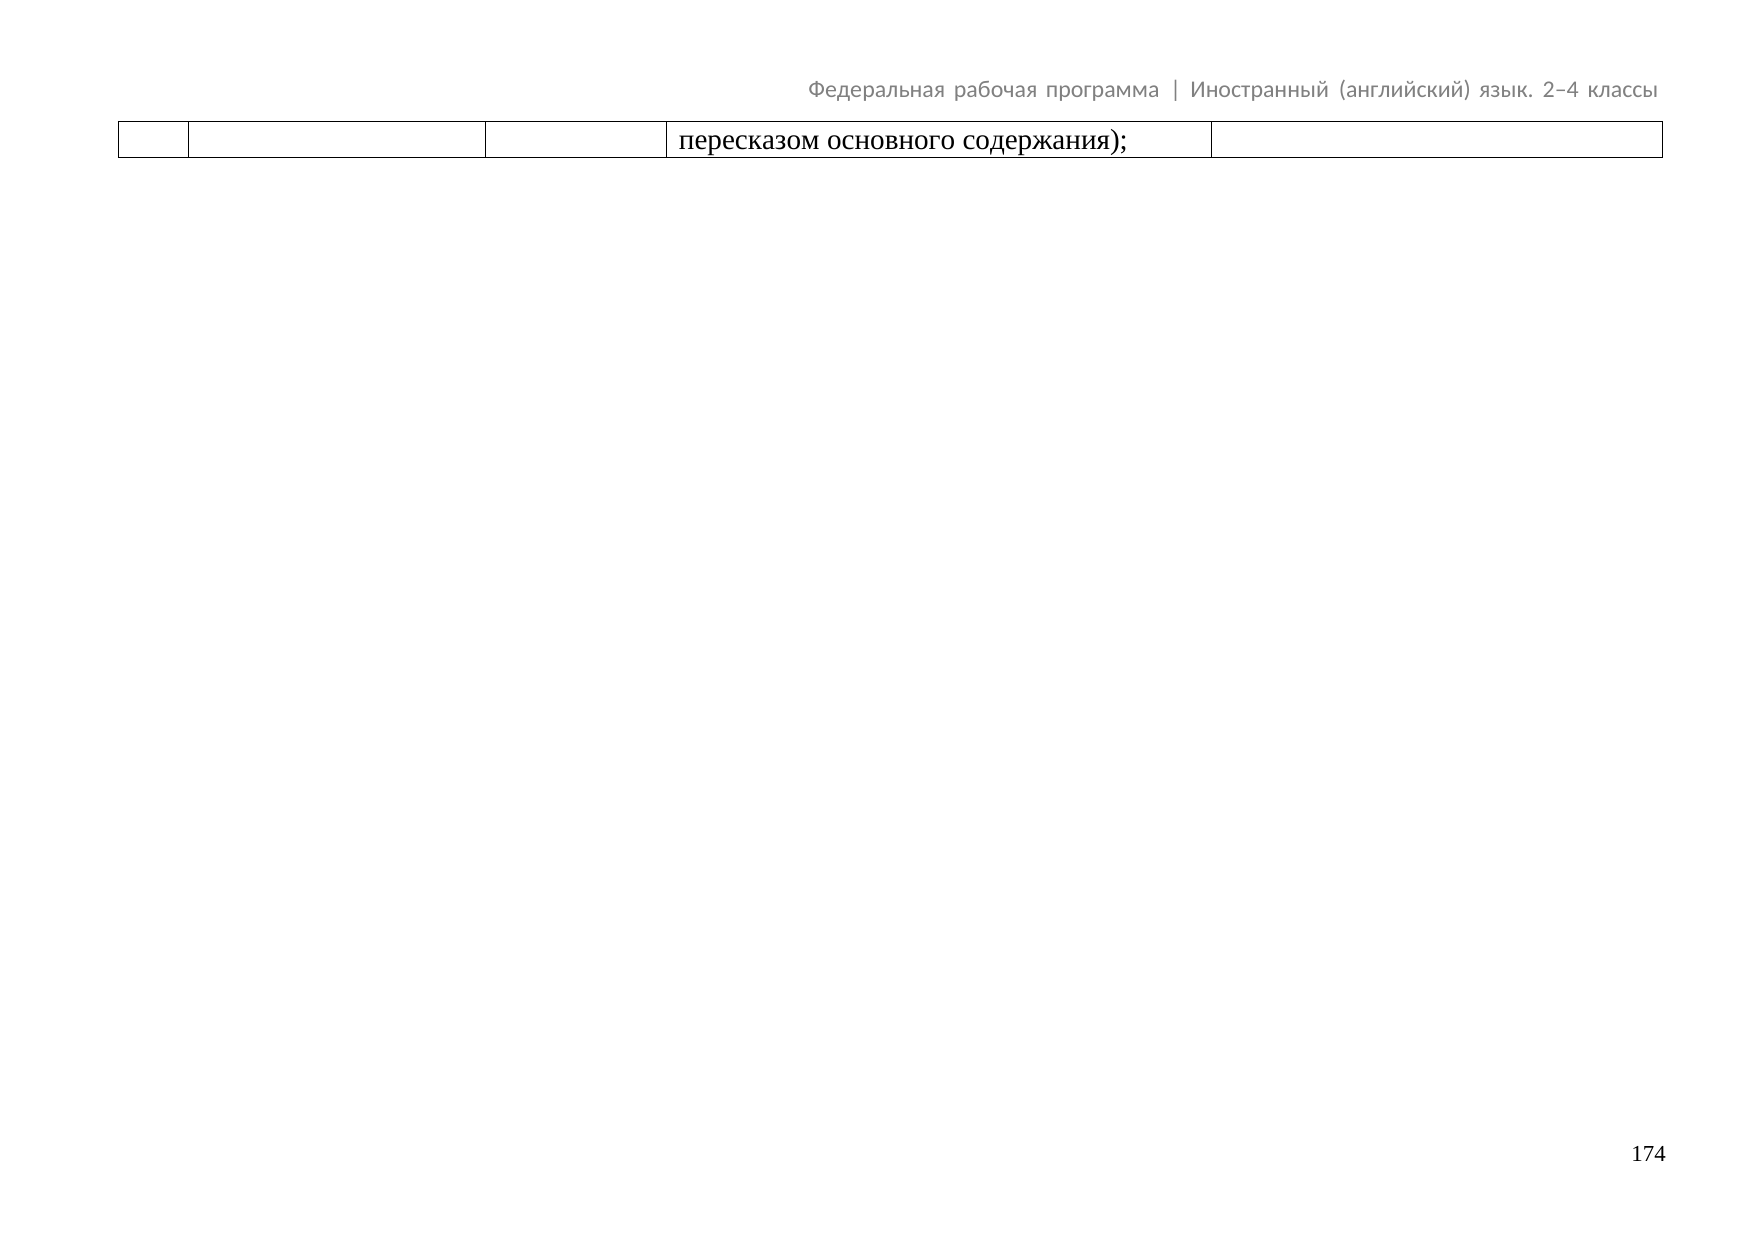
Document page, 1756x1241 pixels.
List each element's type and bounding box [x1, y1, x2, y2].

table_header [189, 122, 485, 157]
table_header [1212, 122, 1662, 157]
table_header [119, 122, 188, 157]
table_header [667, 122, 1211, 157]
table_header [486, 122, 666, 157]
